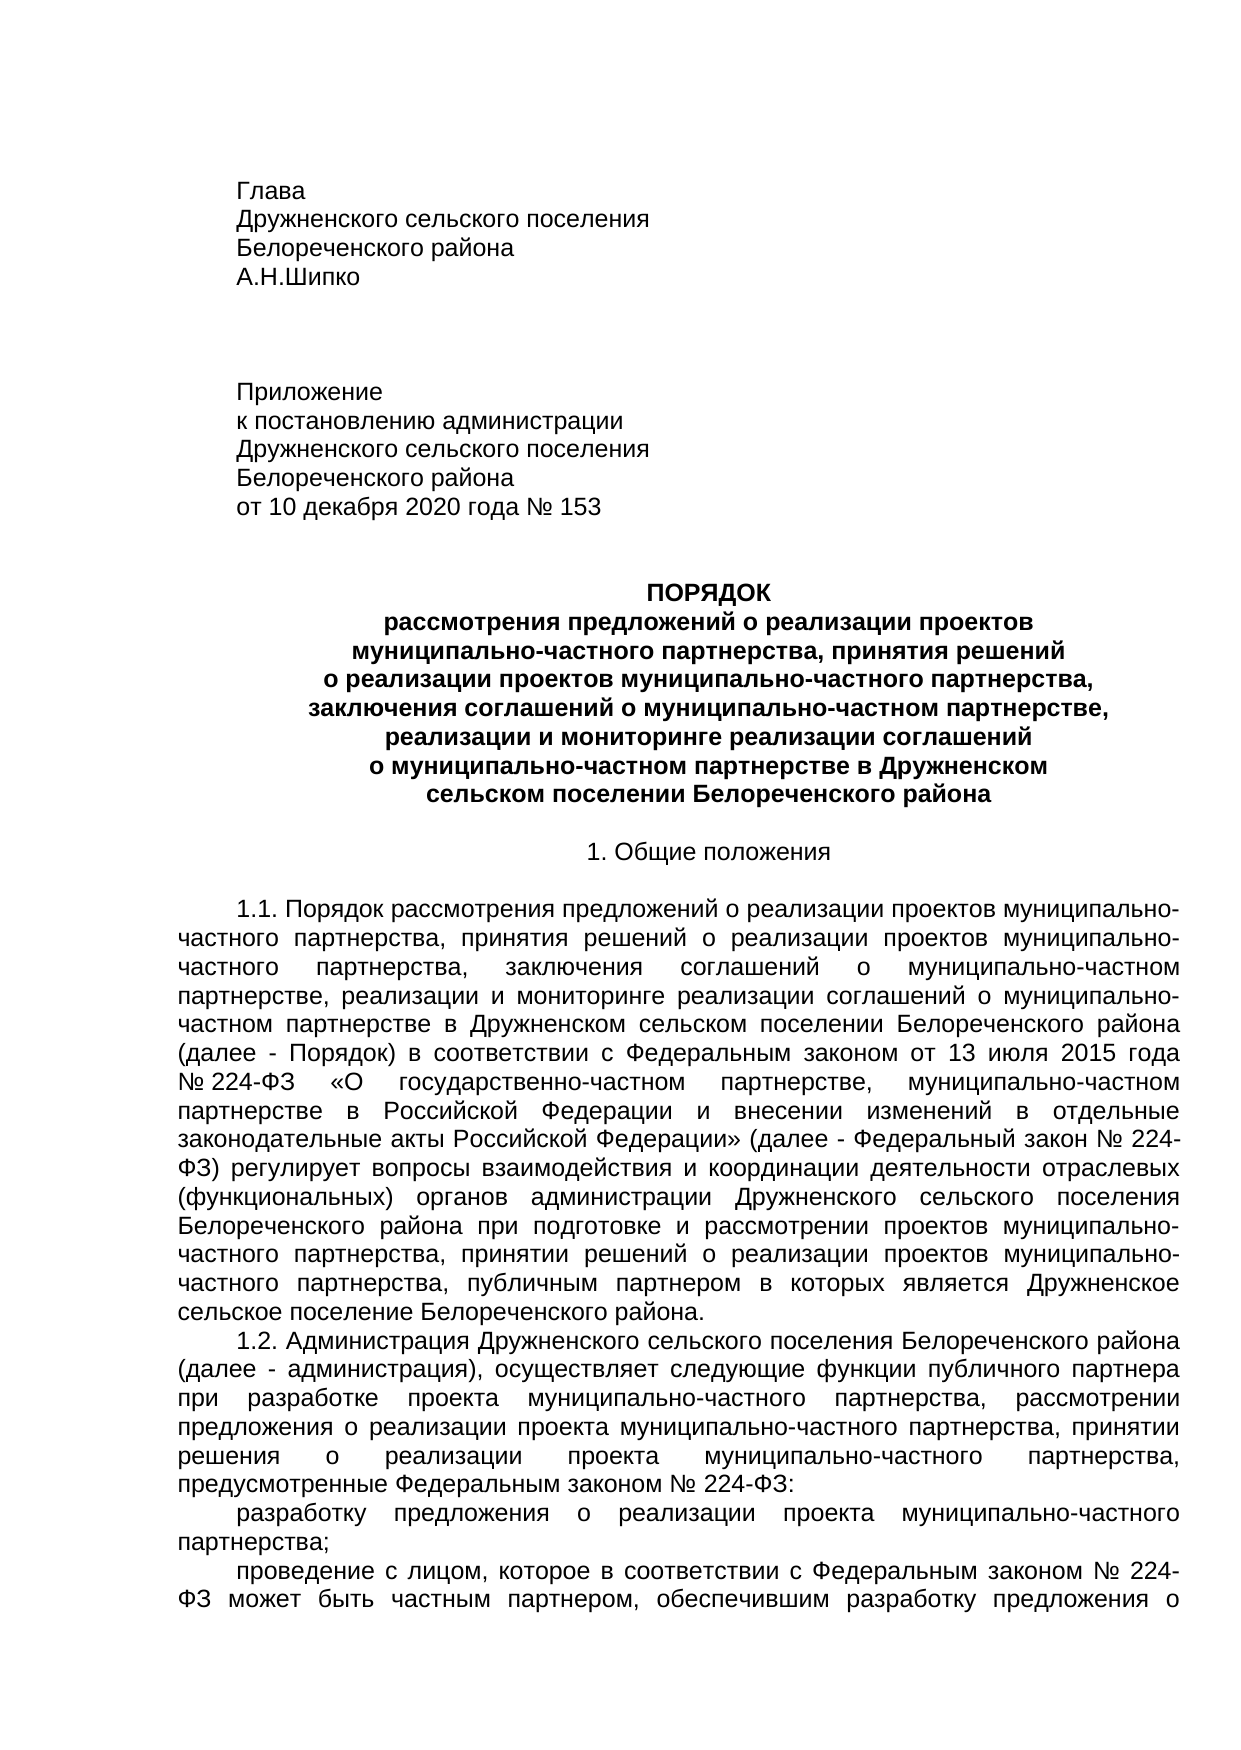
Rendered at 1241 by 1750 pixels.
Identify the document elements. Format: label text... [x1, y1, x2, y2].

text Глава [177, 176, 1181, 204]
text к постановлению администрации [177, 406, 1181, 434]
text Дружненского сельского поселения [177, 434, 1181, 463]
text реализации и мониторинге реализации соглашений [177, 722, 1181, 751]
text 1. Общие положения [177, 837, 1181, 866]
text ПОРЯДОК [177, 578, 1181, 607]
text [177, 1556, 1181, 1613]
text Белореченского района [177, 463, 1181, 492]
text рассмотрения предложений о реализации проектов [177, 607, 1181, 636]
text разработку предложения о реализации проекта муниципально-частного партнерства; [177, 1498, 1181, 1556]
text заключения соглашений о муниципально-частном партнерстве, [177, 693, 1181, 722]
text о муниципально-частном партнерстве в Дружненском [177, 751, 1181, 779]
text Дружненского сельского поселения [177, 204, 1181, 233]
text 1.1. Порядок рассмотрения предложений о реализации проектов муниципально-частного партнерства, принятия решений о реализации проектов муниципально-частного партнерства, заключения соглашений о муниципально-частном партнерстве, реализации и мониторинге реализации соглашений о муниципально-частном партнерстве в Дружненском сельском поселении Белореченского района (далее - Порядок) в соответствии с Федеральным законом от 13 июля 2015 года № 224-ФЗ «О государственно-частном партнерстве, муниципально-частном партнерстве в Российской Федерации и внесении изменений в отдельные законодательные акты Российской Федерации» (далее - Федеральный закон № 224-ФЗ) регулирует вопросы взаимодействия и координации деятельности отраслевых (функциональных) органов администрации Дружненского сельского поселения Белореченского района при подготовке и рассмотрении проектов муниципально-частного партнерства, принятии решений о реализации проектов муниципально-частного партнерства, публичным партнером в которых является Дружненское сельское поселение Белореченского района. [177, 894, 1181, 1326]
text о реализации проектов муниципально-частного партнерства, [177, 664, 1181, 693]
text от 10 декабря 2020 года № 153 [177, 492, 1181, 521]
text муниципально-частного партнерства, принятия решений [177, 636, 1181, 664]
text Приложение [177, 377, 1181, 406]
text А.Н.Шипко [177, 262, 1181, 291]
text сельском поселении Белореченского района [177, 779, 1181, 808]
text 1.2. Администрация Дружненского сельского поселения Белореченского района (далее - администрация), осуществляет следующие функции публичного партнера при разработке проекта муниципально-частного партнерства, рассмотрении предложения о реализации проекта муниципально-частного партнерства, принятии решения о реализации проекта муниципально-частного партнерства, предусмотренные Федеральным законом № 224-ФЗ: [177, 1326, 1181, 1498]
text Белореченского района [177, 233, 1181, 262]
